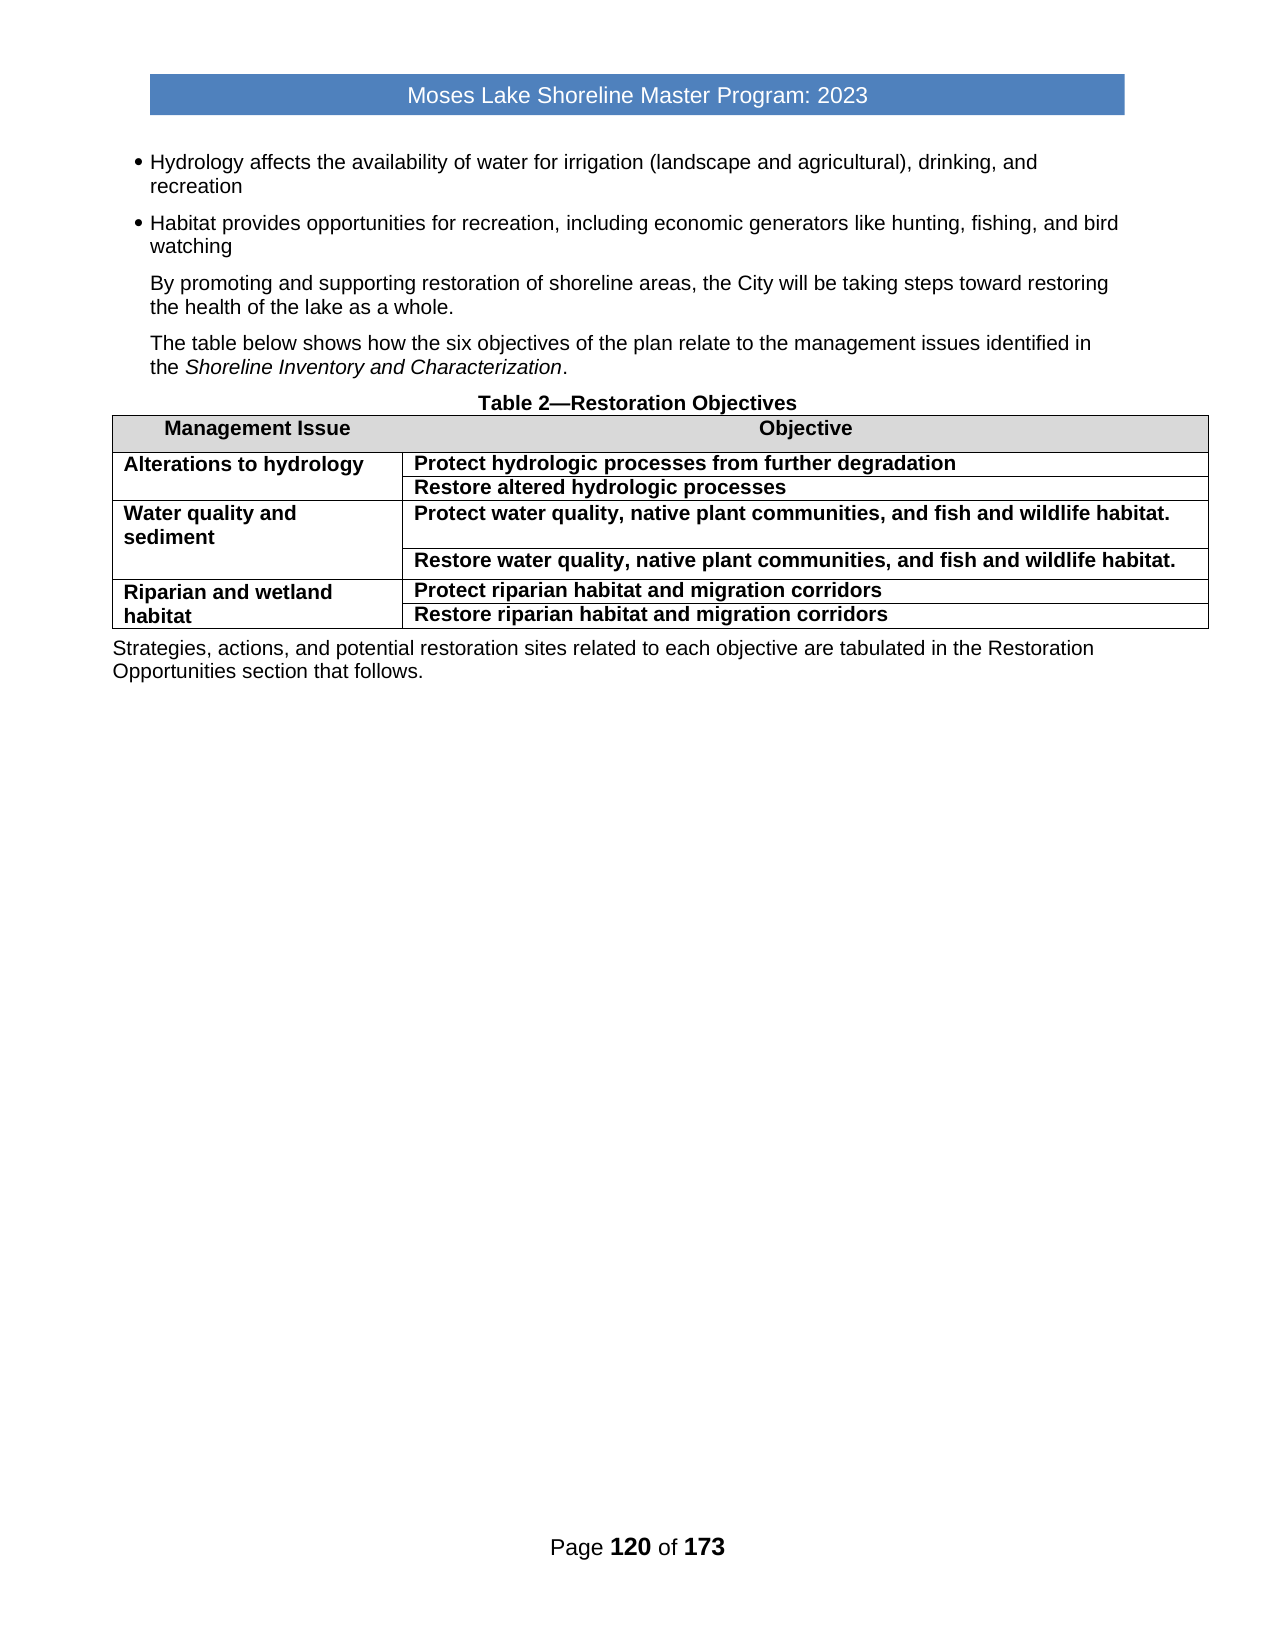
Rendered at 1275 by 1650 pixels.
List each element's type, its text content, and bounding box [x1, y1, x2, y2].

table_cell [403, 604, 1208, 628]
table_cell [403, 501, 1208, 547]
text The table below shows how the six objectives of the plan relate to the management issues identified in the Shoreline Inventory and Characterization. [150, 331, 1125, 379]
text By promoting and supporting restoration of shoreline areas, the City will be taking steps toward restoring the health of the lake as a whole. [150, 271, 1125, 319]
subtitle Table 2—Restoration Objectives [150, 391, 1125, 415]
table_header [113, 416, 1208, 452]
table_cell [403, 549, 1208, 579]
list Habitat provides opportunities for recreation, including economic generators like hunting, fishing, and bird watching [135, 210, 1125, 258]
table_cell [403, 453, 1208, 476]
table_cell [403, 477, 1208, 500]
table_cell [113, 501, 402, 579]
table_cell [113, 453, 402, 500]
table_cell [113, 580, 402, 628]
text Strategies, actions, and potential restoration sites related to each objective are tabulated in the Restoration Opportunities section that follows. [112, 635, 1125, 683]
list Hydrology affects the availability of water for irrigation (landscape and agricultural), drinking, and recreation [135, 150, 1125, 198]
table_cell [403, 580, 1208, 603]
